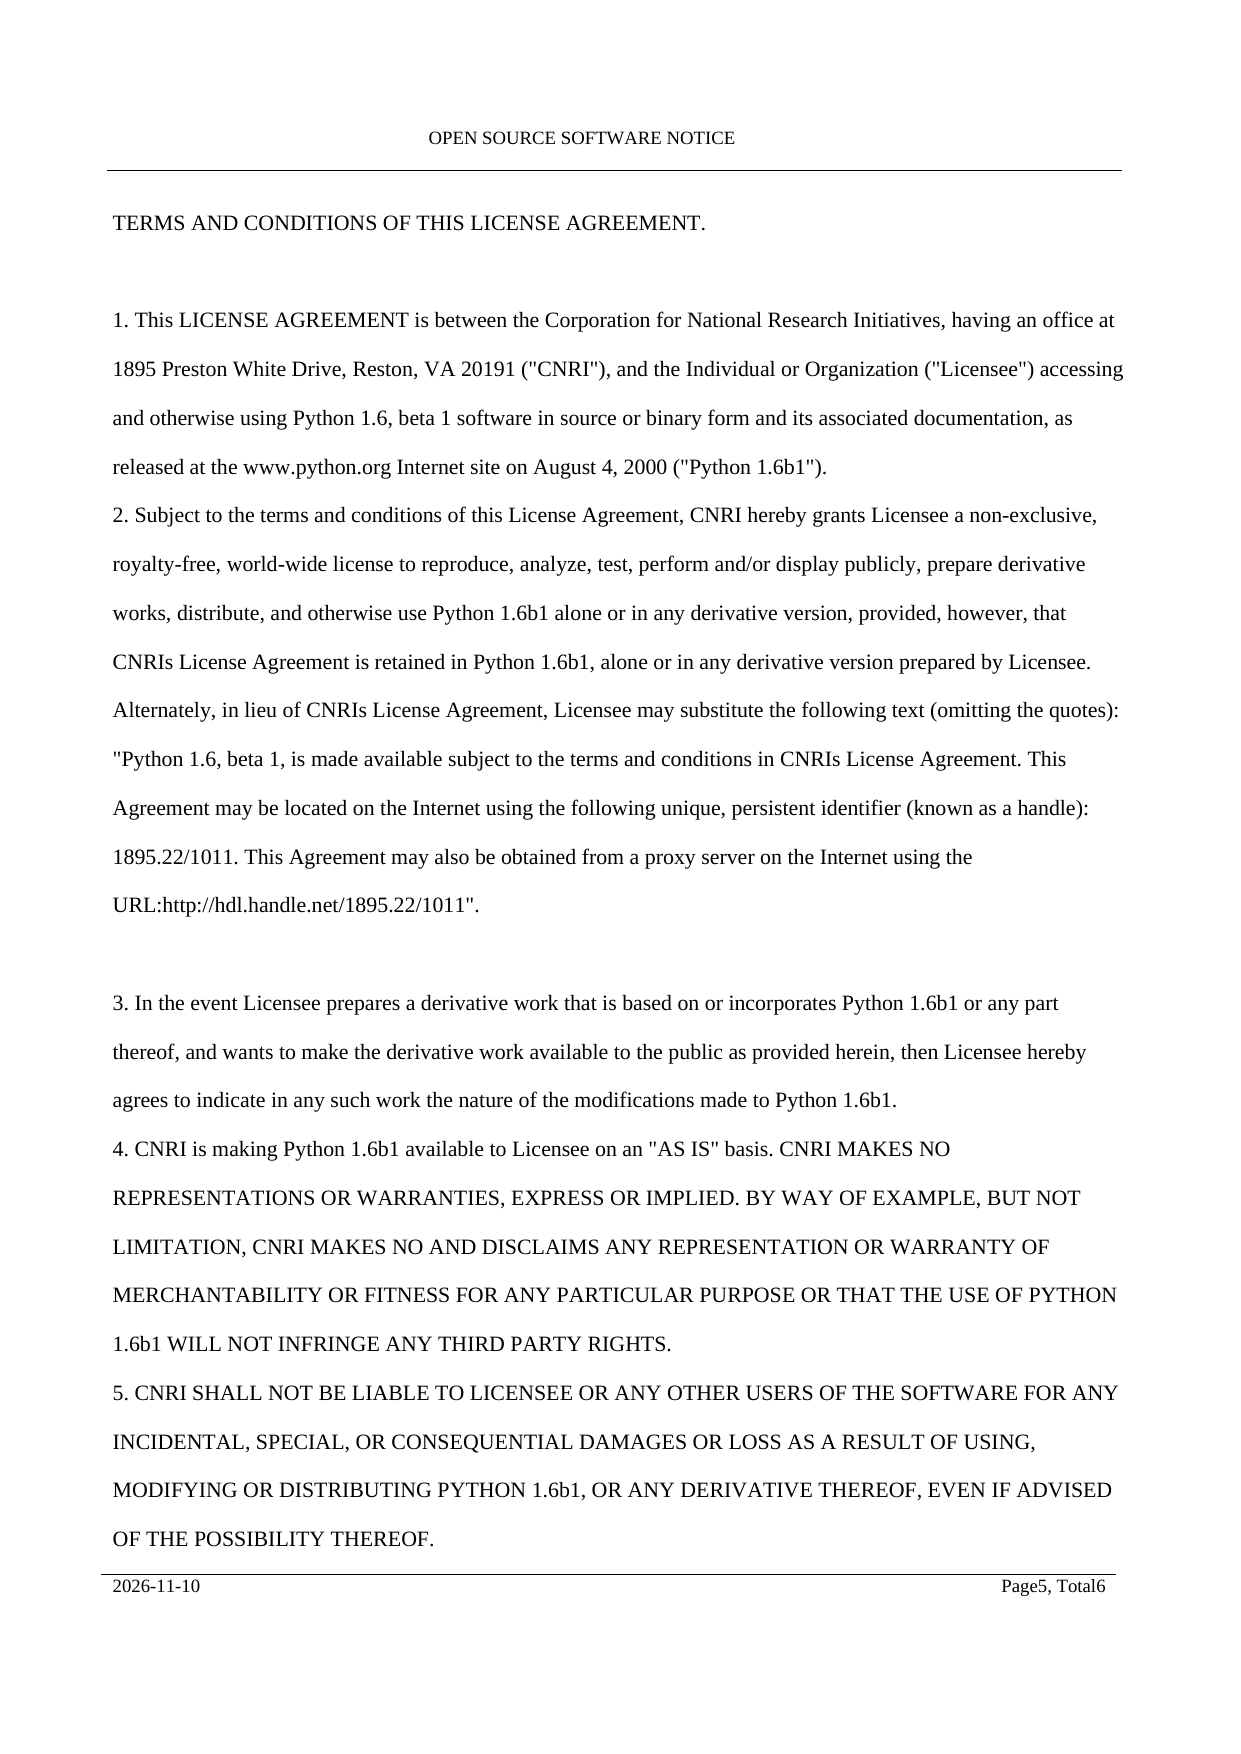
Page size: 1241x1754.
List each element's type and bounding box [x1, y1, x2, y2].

text [112, 206, 1128, 1555]
